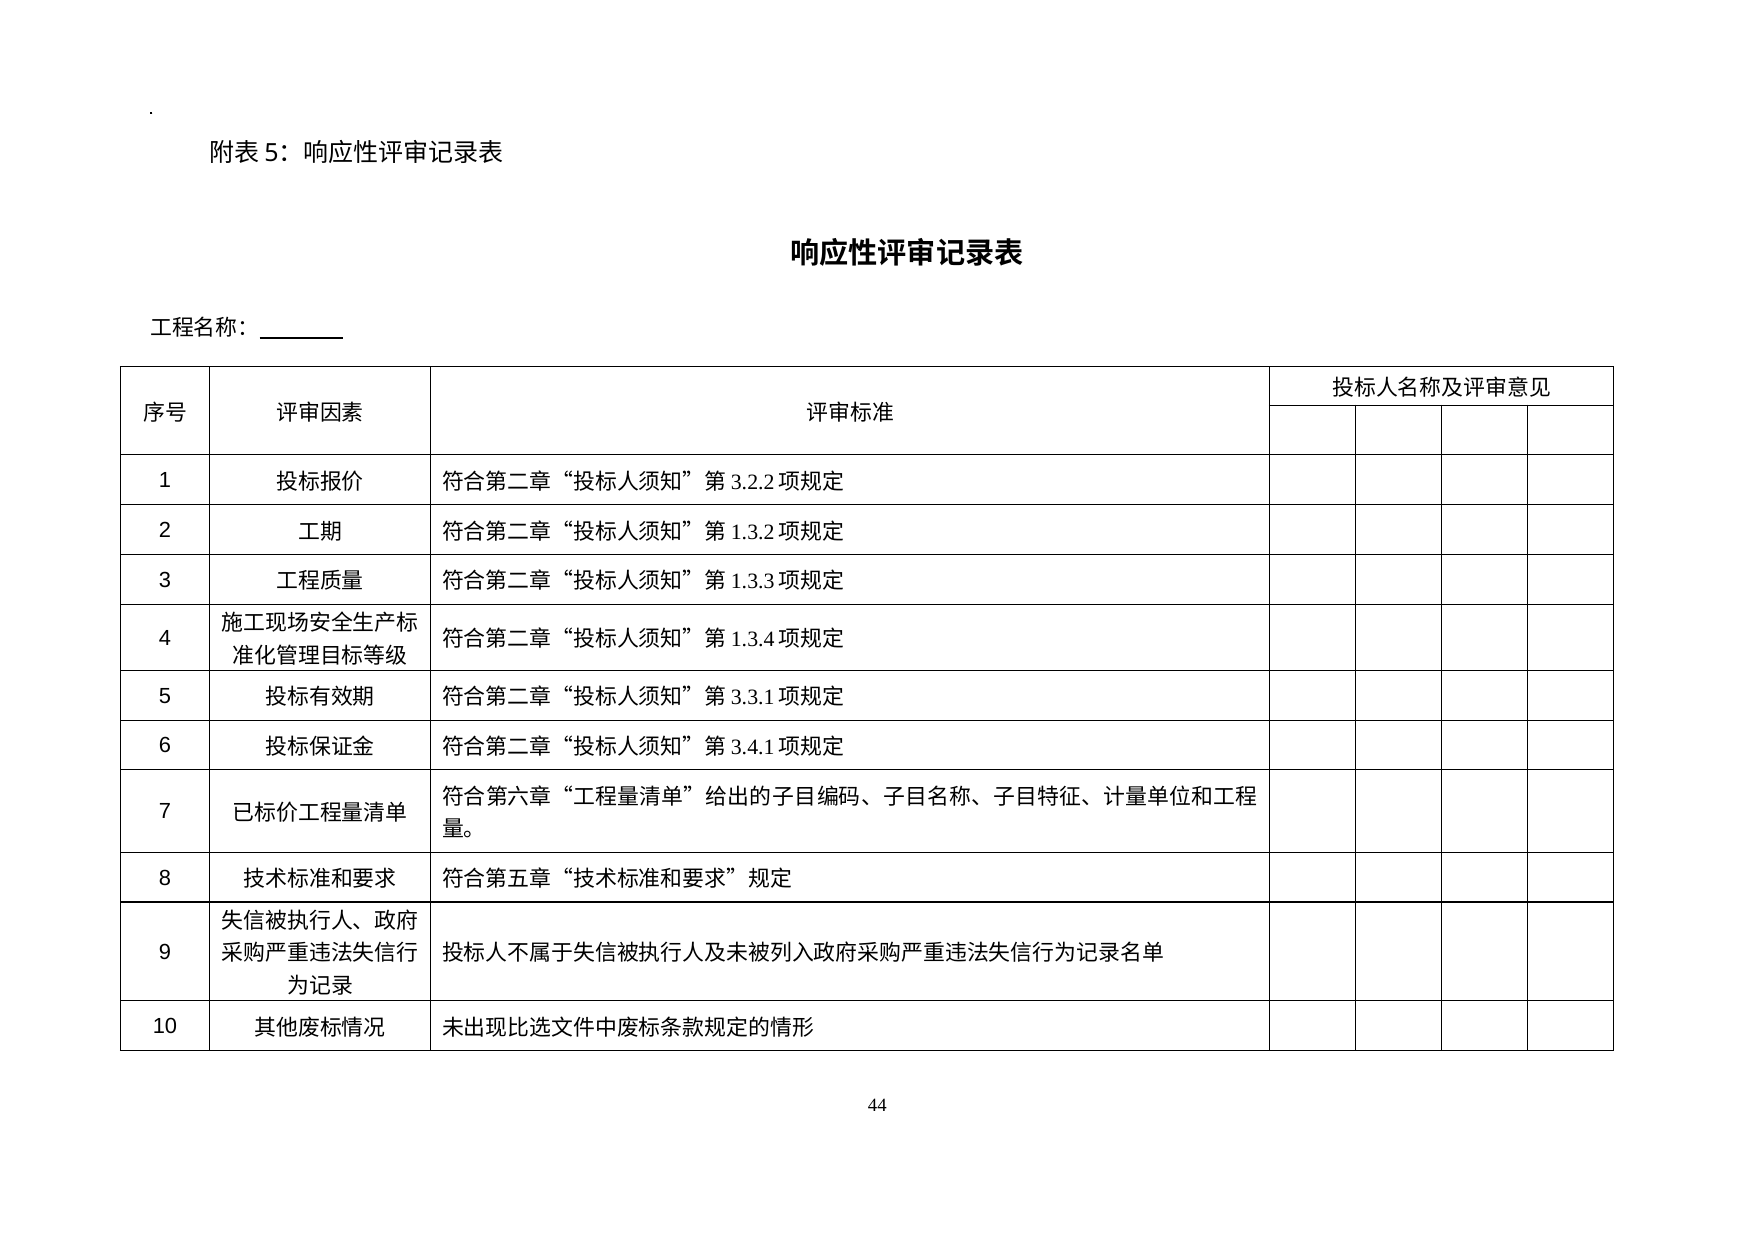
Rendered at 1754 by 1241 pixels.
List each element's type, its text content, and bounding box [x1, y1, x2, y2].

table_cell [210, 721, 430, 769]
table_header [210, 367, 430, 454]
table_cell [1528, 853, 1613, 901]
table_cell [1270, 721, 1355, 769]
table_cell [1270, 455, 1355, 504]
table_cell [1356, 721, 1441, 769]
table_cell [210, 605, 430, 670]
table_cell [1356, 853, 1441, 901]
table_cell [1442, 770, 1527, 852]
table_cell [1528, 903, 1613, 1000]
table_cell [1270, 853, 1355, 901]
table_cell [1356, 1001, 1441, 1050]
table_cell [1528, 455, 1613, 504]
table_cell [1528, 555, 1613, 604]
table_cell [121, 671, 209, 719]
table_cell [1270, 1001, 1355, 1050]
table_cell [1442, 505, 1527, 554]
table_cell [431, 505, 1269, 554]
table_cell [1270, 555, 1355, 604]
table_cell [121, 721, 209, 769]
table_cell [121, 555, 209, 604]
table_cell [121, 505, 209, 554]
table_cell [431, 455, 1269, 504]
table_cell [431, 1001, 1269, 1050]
text 附表5：响应性评审记录表 [209, 118, 1604, 183]
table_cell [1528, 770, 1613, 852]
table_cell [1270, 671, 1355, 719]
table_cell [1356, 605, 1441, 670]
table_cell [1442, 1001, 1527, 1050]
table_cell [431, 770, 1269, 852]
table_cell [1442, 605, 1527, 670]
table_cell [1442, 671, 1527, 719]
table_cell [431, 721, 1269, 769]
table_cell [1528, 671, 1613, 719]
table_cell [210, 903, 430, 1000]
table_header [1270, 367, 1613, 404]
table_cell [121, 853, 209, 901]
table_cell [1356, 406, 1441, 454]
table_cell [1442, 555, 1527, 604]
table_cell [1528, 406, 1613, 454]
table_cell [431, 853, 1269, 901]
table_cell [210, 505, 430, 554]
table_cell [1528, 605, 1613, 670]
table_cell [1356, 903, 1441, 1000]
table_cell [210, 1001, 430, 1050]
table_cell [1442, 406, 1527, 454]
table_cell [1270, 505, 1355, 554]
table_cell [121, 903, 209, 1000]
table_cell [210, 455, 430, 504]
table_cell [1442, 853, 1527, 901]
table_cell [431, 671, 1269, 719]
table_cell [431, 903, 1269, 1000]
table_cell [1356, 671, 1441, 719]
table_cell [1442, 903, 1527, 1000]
text 响应性评审记录表 [209, 218, 1604, 283]
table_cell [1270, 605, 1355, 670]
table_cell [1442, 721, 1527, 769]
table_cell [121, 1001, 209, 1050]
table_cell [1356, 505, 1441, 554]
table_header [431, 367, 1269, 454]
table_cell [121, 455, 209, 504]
text 工程名称： [150, 309, 1604, 342]
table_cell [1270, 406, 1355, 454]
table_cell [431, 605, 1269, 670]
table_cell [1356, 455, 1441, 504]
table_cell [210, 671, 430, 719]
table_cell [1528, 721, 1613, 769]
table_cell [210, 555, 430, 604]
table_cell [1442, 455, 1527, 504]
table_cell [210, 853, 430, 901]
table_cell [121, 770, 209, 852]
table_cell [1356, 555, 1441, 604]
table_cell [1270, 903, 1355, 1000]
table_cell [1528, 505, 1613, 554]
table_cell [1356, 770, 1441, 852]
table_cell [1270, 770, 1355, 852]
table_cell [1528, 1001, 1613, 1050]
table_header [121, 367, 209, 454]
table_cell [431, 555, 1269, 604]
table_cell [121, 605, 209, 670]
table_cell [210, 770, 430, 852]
